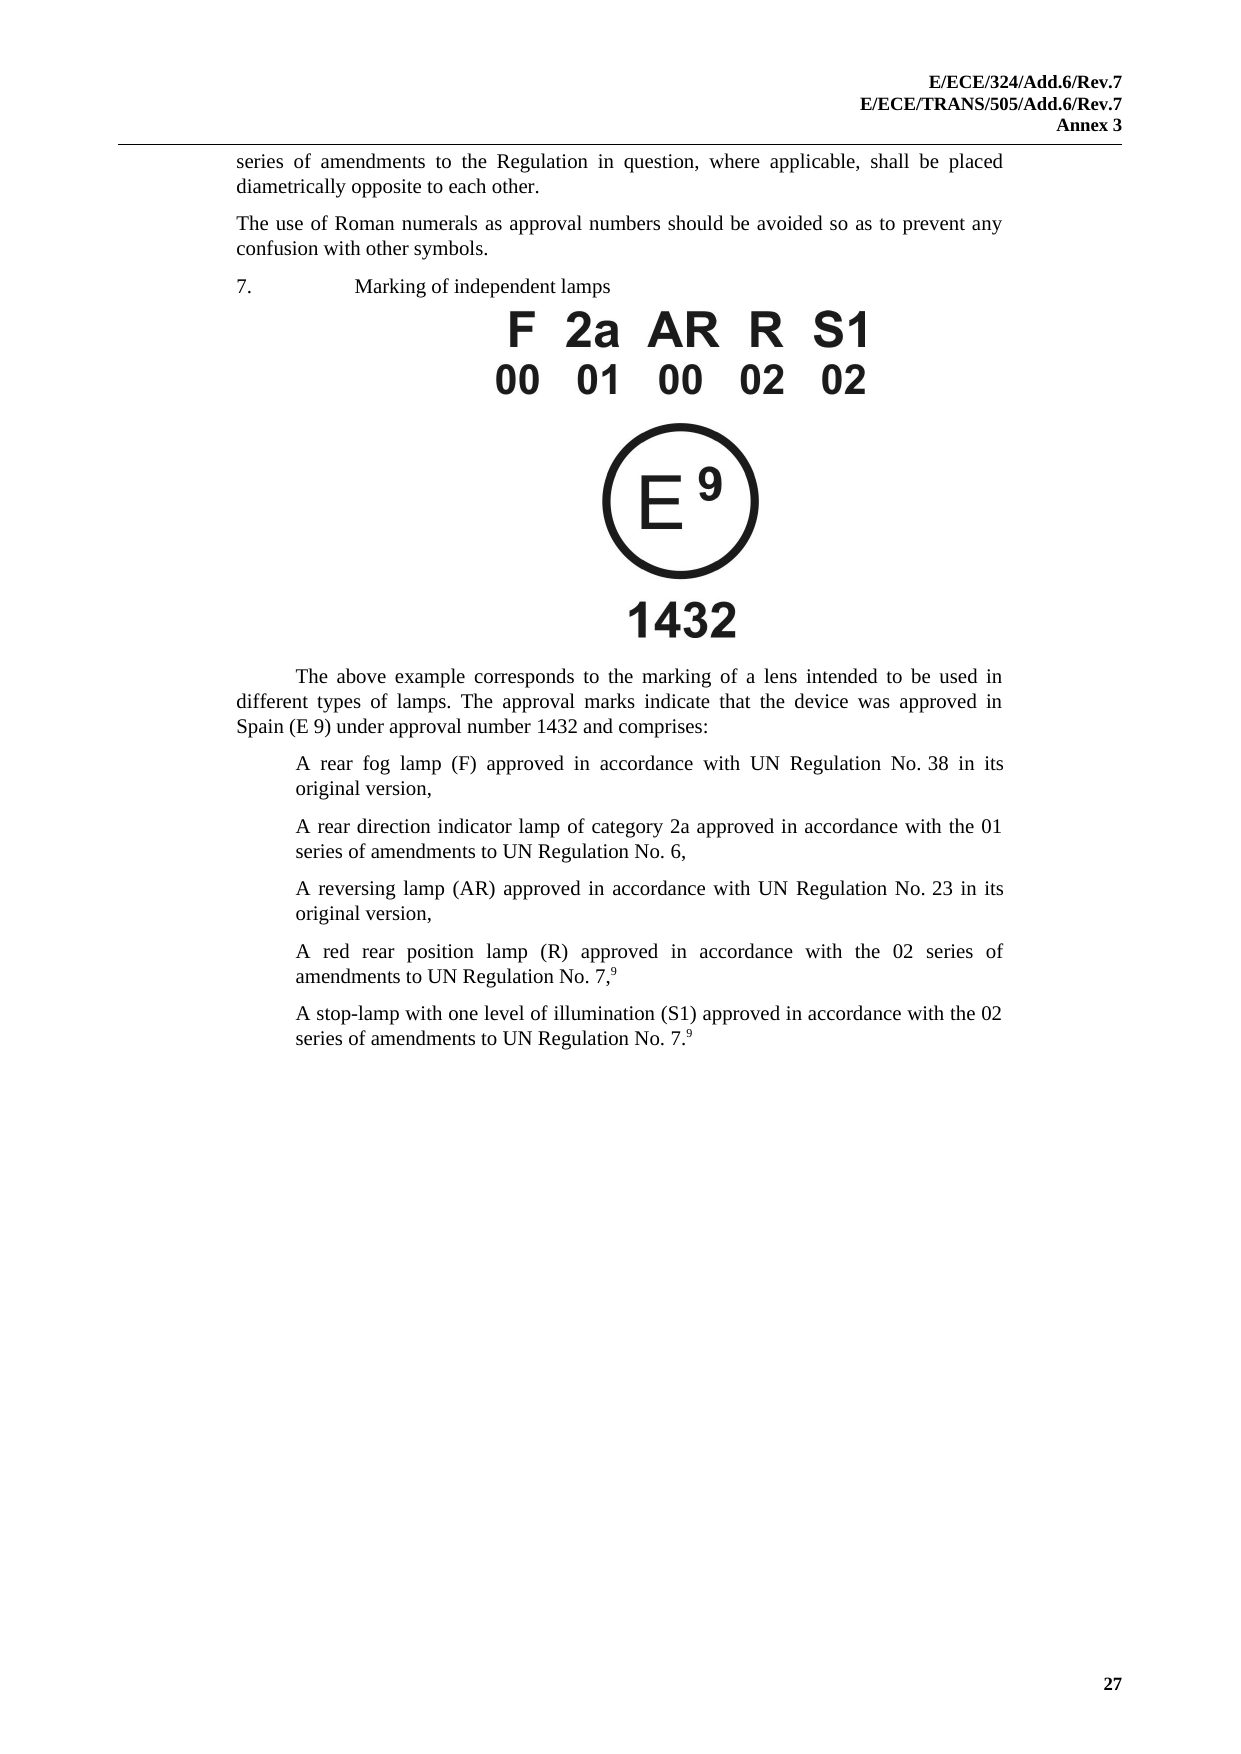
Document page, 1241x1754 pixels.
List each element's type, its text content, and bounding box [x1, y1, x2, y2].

picture [494, 310, 865, 638]
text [236, 148, 1004, 198]
text The use of Roman numerals as approval numbers should be avoided so as to prevent any confusion with other symbols. [236, 210, 1004, 260]
text A red rear position lamp (R) approved in accordance with the 02 series of amendments to UN Regulation No. 7,9 [295, 938, 1004, 988]
text 7. Marking of independent lamps [236, 273, 1004, 298]
text A rear fog lamp (F) approved in accordance with UN Regulation No. 38 in its original version, [295, 750, 1004, 800]
text A stop-lamp with one level of illumination (S1) approved in accordance with the 02 series of amendments to UN Regulation No. 7.9 [295, 1000, 1004, 1050]
text A rear direction indicator lamp of category 2a approved in accordance with the 01 series of amendments to UN Regulation No. 6, [295, 813, 1004, 863]
text The above example corresponds to the marking of a lens intended to be used in different types of lamps. The approval marks indicate that the device was approved in Spain (E 9) under approval number 1432 and comprises: [236, 663, 1004, 738]
text A reversing lamp (AR) approved in accordance with UN Regulation No. 23 in its original version, [295, 875, 1004, 925]
